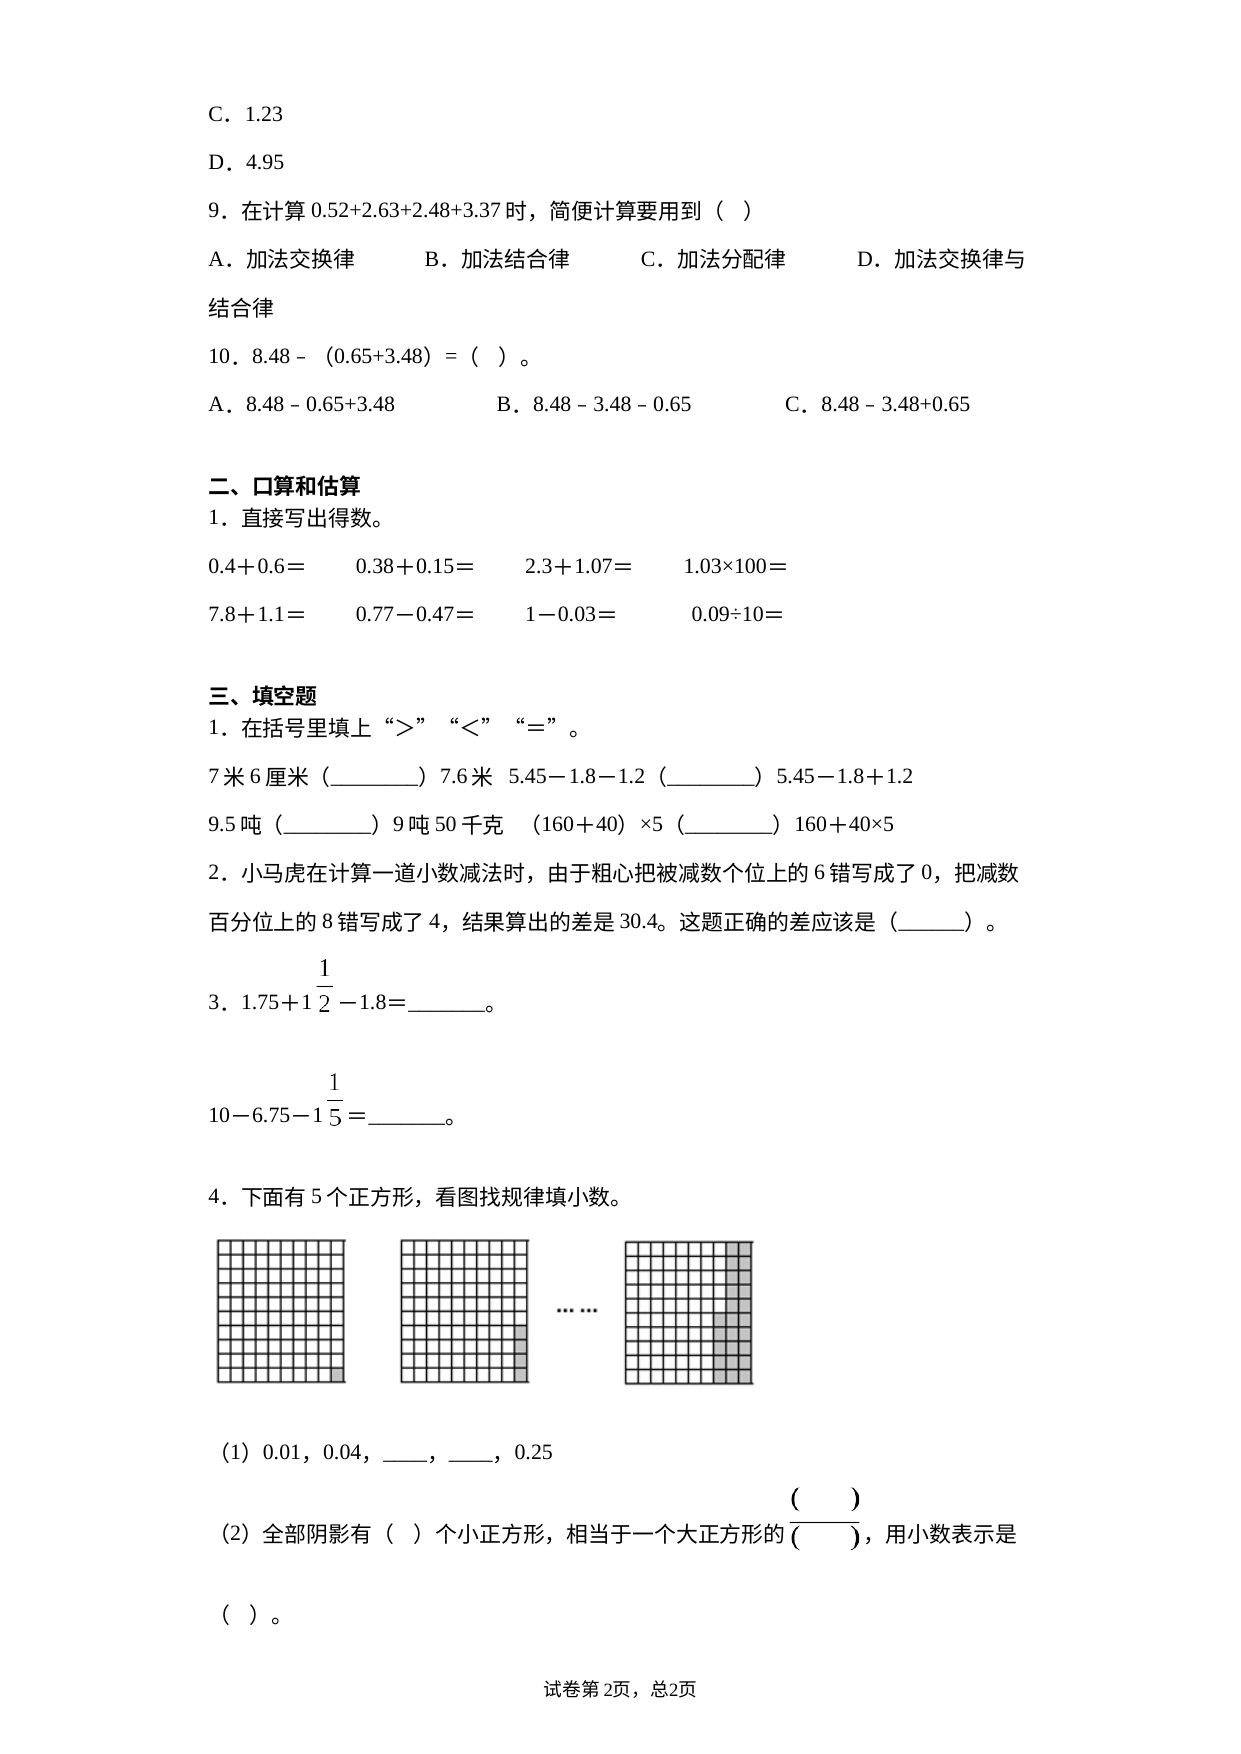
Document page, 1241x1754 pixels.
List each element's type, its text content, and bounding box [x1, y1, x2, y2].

text 1．在括号里填上“＞”“＜”“＝”。 [208, 711, 1032, 743]
text A．加法交换律 B．加法结合律 C．加法分配律 D．加法交换律与结合律 [208, 242, 1032, 323]
text C．1.23 [208, 97, 1032, 129]
text 9．在计算0.52+2.63+2.48+3.37时，简便计算要用到（ ） [208, 194, 1032, 226]
text 9.5吨（________）9吨50千克 （160＋40）×5（________）160＋40×5 [208, 807, 1032, 840]
text 1．直接写出得数。 [208, 501, 1032, 533]
text 10－6.75－1＝_______。 [208, 1066, 1032, 1164]
text A．8.48﹣0.65+3.48 B．8.48﹣3.48﹣0.65 C．8.48﹣3.48+0.65 [208, 387, 1032, 420]
text 3．1.75＋1－1.8＝_______。 [208, 953, 1032, 1050]
picture [208, 1227, 768, 1394]
text 2．小马虎在计算一道小数减法时，由于粗心把被减数个位上的6错写成了0，把减数百分位上的8错写成了4，结果算出的差是30.4。这题正确的差应该是（______）。 [208, 856, 1032, 937]
text D．4.95 [208, 145, 1032, 178]
text 7米6厘米（________）7.6米 5.45－1.8－1.2（________）5.45－1.8＋1.2 [208, 759, 1032, 792]
text 0.4＋0.6＝ 0.38＋0.15＝ 2.3＋1.07＝ 1.03×100＝ [208, 549, 1032, 582]
text 三、填空题 [208, 678, 1032, 711]
text 10．8.48﹣（0.65+3.48）=（ ）。 [208, 339, 1032, 372]
text 7.8＋1.1＝ 0.77－0.47＝ 1－0.03＝ 0.09÷10＝ [208, 597, 1032, 630]
text 4．下面有5个正方形，看图找规律填小数。 [208, 1179, 1032, 1212]
text （2）全部阴影有（ ）个小正方形，相当于一个大正方形的，用小数表示是（ ）。 [208, 1484, 1032, 1630]
text （1）0.01，0.04，____，____，0.25 [208, 1435, 1032, 1468]
text 二、口算和估算 [208, 468, 1032, 501]
